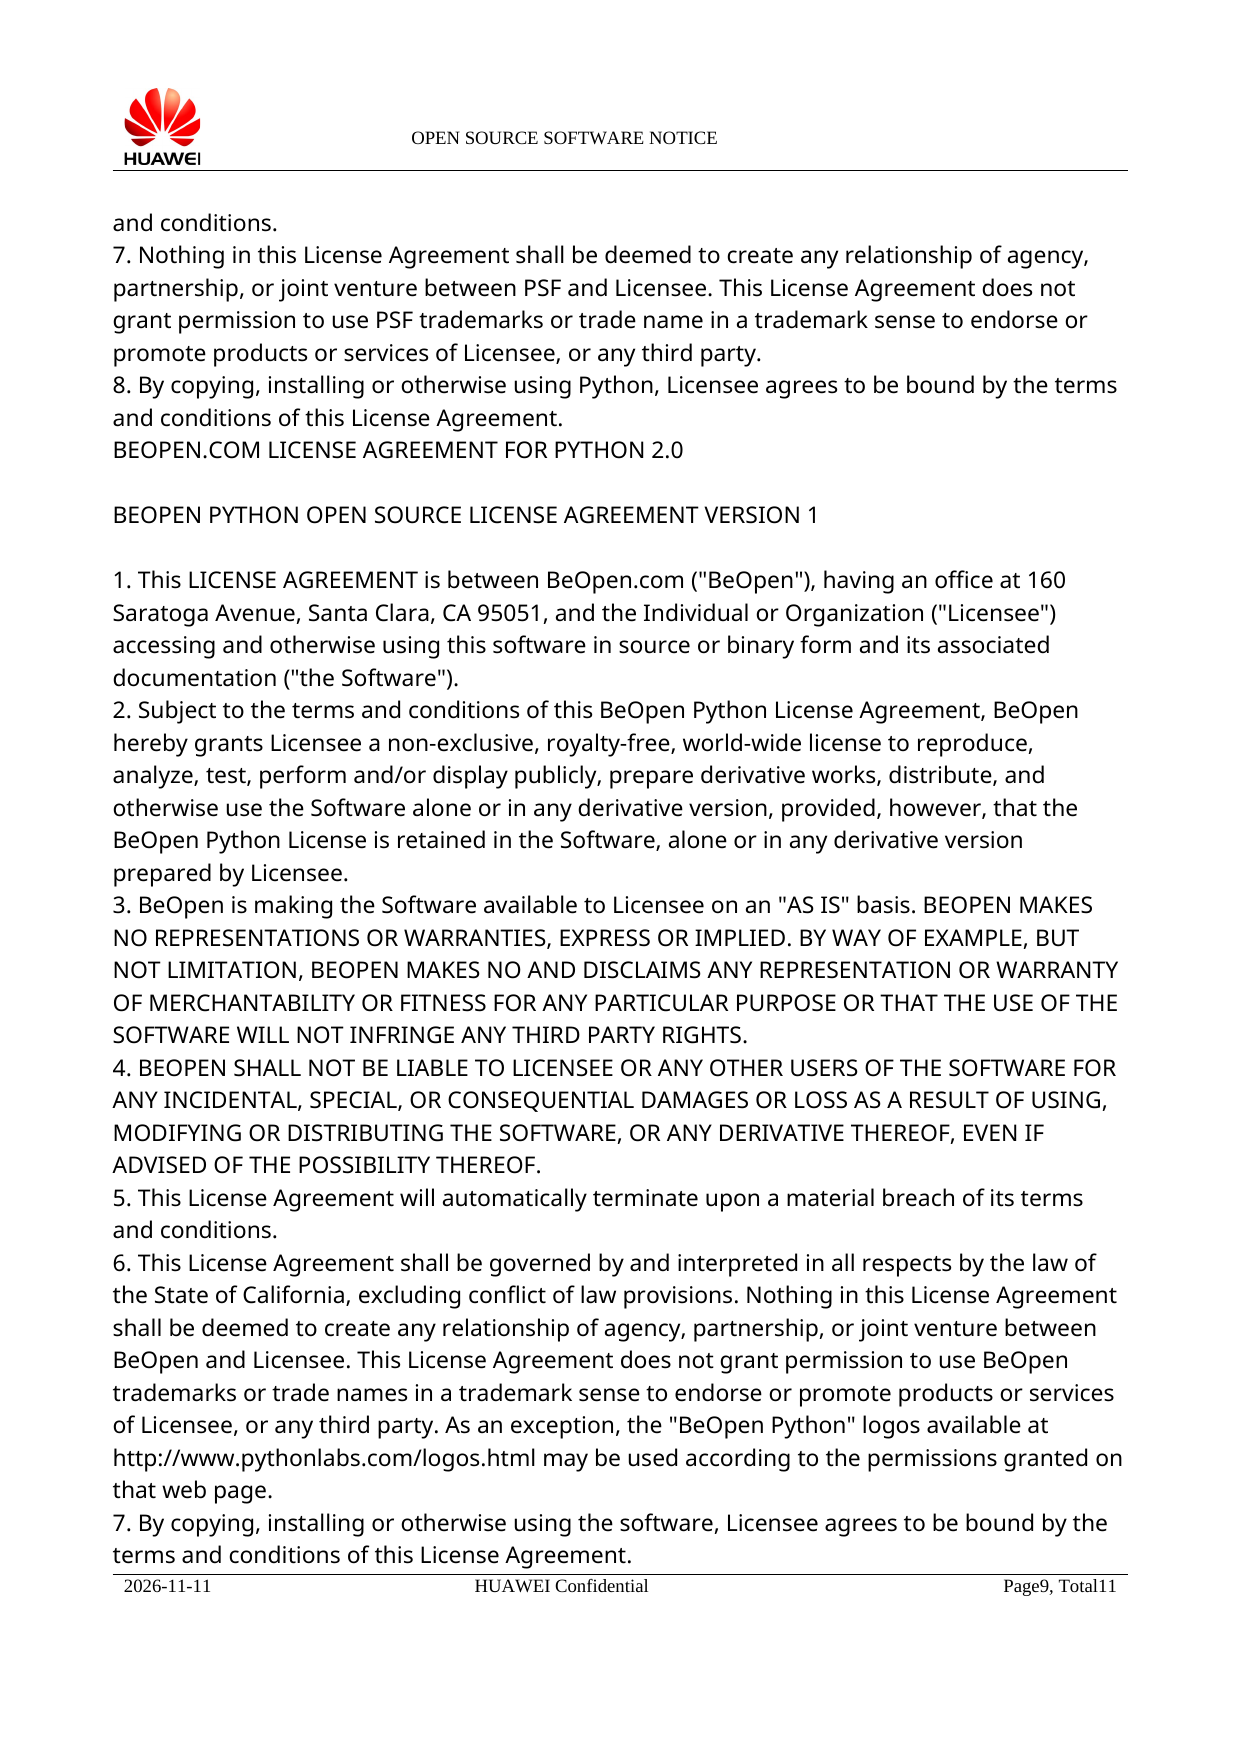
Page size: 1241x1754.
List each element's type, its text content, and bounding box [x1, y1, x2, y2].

text 1. This LICENSE AGREEMENT is between BeOpen.com ("BeOpen"), having an office at 160 Saratoga Avenue, Santa Clara, CA 95051, and the Individual or Organization ("Licensee") accessing and otherwise using this software in source or binary form and its associated documentation ("the Software"). [112, 564, 1128, 694]
picture [124, 88, 201, 165]
text 6. This License Agreement shall be governed by and interpreted in all respects by the law of the State of California, excluding conflict of law provisions. Nothing in this License Agreement shall be deemed to create any relationship of agency, partnership, or joint venture between BeOpen and Licensee. This License Agreement does not grant permission to use BeOpen trademarks or trade names in a trademark sense to endorse or promote products or services of Licensee, or any third party. As an exception, the "BeOpen Python" logos available at http://www.pythonlabs.com/logos.html may be used according to the permissions granted on that web page. [112, 1246, 1128, 1506]
text 5. This License Agreement will automatically terminate upon a material breach of its terms and conditions. [112, 1181, 1128, 1246]
text 6. This License Agreement will automatically terminate upon a material breach of its terms and conditions. [112, 206, 1128, 239]
text 7. By copying, installing or otherwise using the software, Licensee agrees to be bound by the terms and conditions of this License Agreement. [112, 1506, 1128, 1571]
text 4. BEOPEN SHALL NOT BE LIABLE TO LICENSEE OR ANY OTHER USERS OF THE SOFTWARE FOR ANY INCIDENTAL, SPECIAL, OR CONSEQUENTIAL DAMAGES OR LOSS AS A RESULT OF USING, MODIFYING OR DISTRIBUTING THE SOFTWARE, OR ANY DERIVATIVE THEREOF, EVEN IF ADVISED OF THE POSSIBILITY THEREOF. [112, 1051, 1128, 1181]
text 3. BeOpen is making the Software available to Licensee on an "AS IS" basis. BEOPEN MAKES NO REPRESENTATIONS OR WARRANTIES, EXPRESS OR IMPLIED. BY WAY OF EXAMPLE, BUT NOT LIMITATION, BEOPEN MAKES NO AND DISCLAIMS ANY REPRESENTATION OR WARRANTY OF MERCHANTABILITY OR FITNESS FOR ANY PARTICULAR PURPOSE OR THAT THE USE OF THE SOFTWARE WILL NOT INFRINGE ANY THIRD PARTY RIGHTS. [112, 889, 1128, 1051]
text 8. By copying, installing or otherwise using Python, Licensee agrees to be bound by the terms and conditions of this License Agreement. [112, 369, 1128, 434]
text BEOPEN PYTHON OPEN SOURCE LICENSE AGREEMENT VERSION 1 [112, 499, 1128, 531]
text BEOPEN.COM LICENSE AGREEMENT FOR PYTHON 2.0 [112, 434, 1128, 466]
text 7. Nothing in this License Agreement shall be deemed to create any relationship of agency, partnership, or joint venture between PSF and Licensee. This License Agreement does not grant permission to use PSF trademarks or trade name in a trademark sense to endorse or promote products or services of Licensee, or any third party. [112, 239, 1128, 369]
text 2. Subject to the terms and conditions of this BeOpen Python License Agreement, BeOpen hereby grants Licensee a non-exclusive, royalty-free, world-wide license to reproduce, analyze, test, perform and/or display publicly, prepare derivative works, distribute, and otherwise use the Software alone or in any derivative version, provided, however, that the BeOpen Python License is retained in the Software, alone or in any derivative version prepared by Licensee. [112, 694, 1128, 889]
